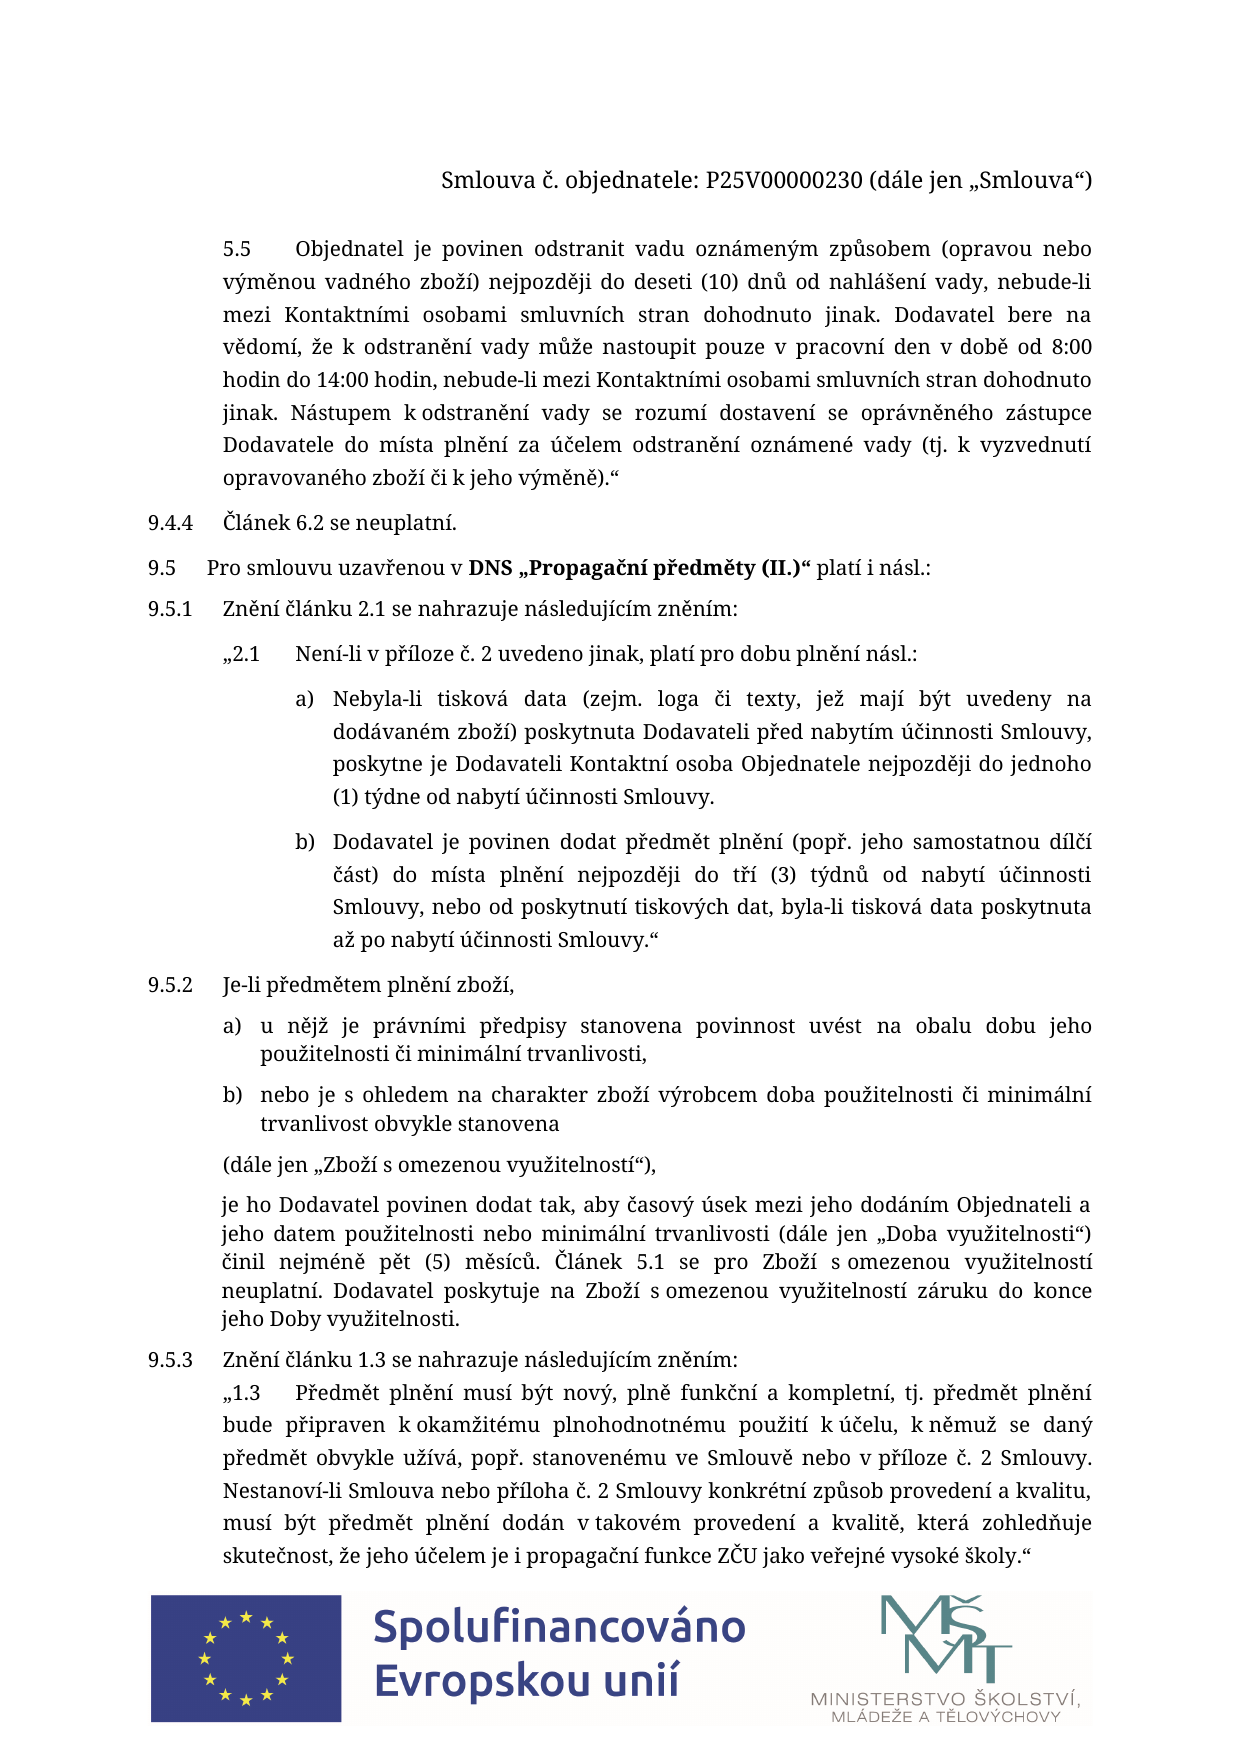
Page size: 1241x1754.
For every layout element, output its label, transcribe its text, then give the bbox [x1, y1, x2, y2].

list „1.3 Předmět plnění musí být nový, plně funkční a kompletní, tj. předmět plnění bude připraven k okamžitému plnohodnotnému použití k účelu, k němuž se daný předmět obvykle užívá, popř. stanovenému ve Smlouvě nebo v příloze č. 2 Smlouvy. Nestanoví-li Smlouva nebo příloha č. 2 Smlouvy konkrétní způsob provedení a kvalitu, musí být předmět plnění dodán v takovém provedení a kvalitě, která zohledňuje skutečnost, že jeho účelem je i propagační funkce ZČU jako veřejné vysoké školy.“ [223, 1378, 1093, 1569]
list Nebyla-li tisková data (zejm. loga či texty, jež mají být uvedeny na dodávaném zboží) poskytnuta Dodavateli před nabytím účinnosti Smlouvy, poskytne je Dodavateli Kontaktní osoba Objednatele nejpozději do jednoho (1) týdne od nabytí účinnosti Smlouvy. [295, 684, 1093, 810]
list Znění článku 2.1 se nahrazuje následujícím zněním: [148, 594, 1093, 622]
list u nějž je právními předpisy stanovena povinnost uvést na obalu dobu jeho použitelnosti či minimální trvanlivosti, [223, 1011, 1093, 1068]
list „2.1 Není-li v příloze č. 2 uvedeno jinak, platí pro dobu plnění násl.: [223, 639, 1093, 667]
list Je-li předmětem plnění zboží, [148, 970, 1093, 998]
list Znění článku 1.3 se nahrazuje následujícím zněním: [148, 1345, 1093, 1374]
text (dále jen „Zboží s omezenou využitelností“), [223, 1150, 1093, 1178]
list 5.5 Objednatel je povinen odstranit vadu oznámeným způsobem (opravou nebo výměnou vadného zboží) nejpozději do deseti (10) dnů od nahlášení vady, nebude-li mezi Kontaktními osobami smluvních stran dohodnuto jinak. Dodavatel bere na vědomí, že k odstranění vady může nastoupit pouze v pracovní den v době od 8:00 hodin do 14:00 hodin, nebude-li mezi Kontaktními osobami smluvních stran dohodnuto jinak. Nástupem k odstranění vady se rozumí dostavení se oprávněného zástupce Dodavatele do místa plnění za účelem odstranění oznámené vady (tj. k vyzvednutí opravovaného zboží či k jeho výměně).“ [223, 234, 1093, 491]
list Pro smlouvu uzavřenou v DNS „Propagační předměty (II.)“ platí i násl.: [148, 553, 1093, 581]
list Článek 6.2 se neuplatní. [148, 508, 1093, 536]
text je ho Dodavatel povinen dodat tak, aby časový úsek mezi jeho dodáním Objednateli a jeho datem použitelnosti nebo minimální trvanlivosti (dále jen „Doba využitelnosti“) činil nejméně pět (5) měsíců. Článek 5.1 se pro Zboží s omezenou využitelností neuplatní. Dodavatel poskytuje na Zboží s omezenou využitelností záruku do konce jeho Doby využitelnosti. [221, 1191, 1093, 1333]
list nebo je s ohledem na charakter zboží výrobcem doba použitelnosti či minimální trvanlivost obvykle stanovena [223, 1080, 1093, 1137]
list Dodavatel je povinen dodat předmět plnění (popř. jeho samostatnou dílčí část) do místa plnění nejpozději do tří (3) týdnů od nabytí účinnosti Smlouvy, nebo od poskytnutí tiskových dat, byla-li tisková data poskytnuta až po nabytí účinnosti Smlouvy.“ [295, 827, 1093, 953]
picture [147, 1591, 1093, 1726]
